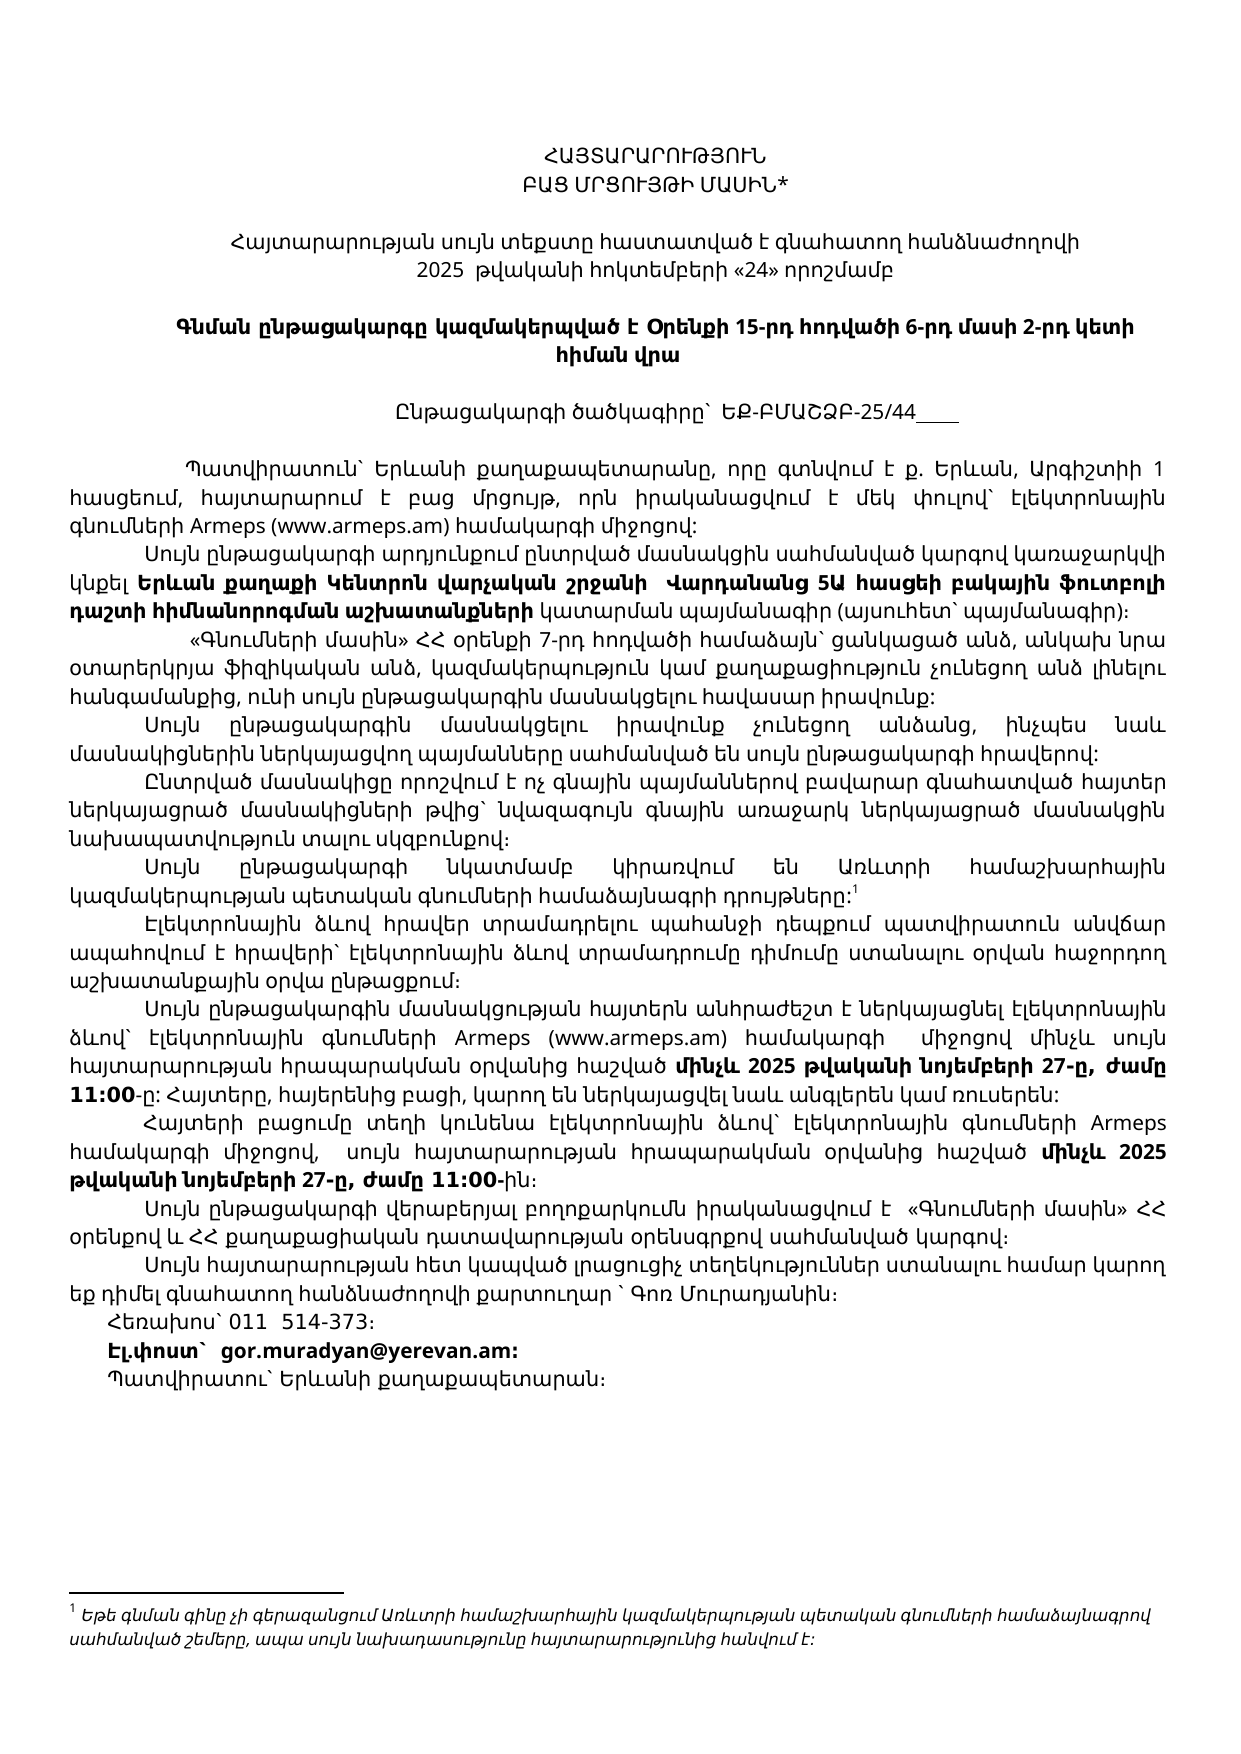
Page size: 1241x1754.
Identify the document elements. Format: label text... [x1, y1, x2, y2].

text Հայտարարության սույն տեքստը հաստատված է գնահատող հանձնաժողովի [69, 227, 1167, 255]
text Սույն ընթացակարգին մասնակցելու իրավունք չունեցող անձանց, ինչպես նաև մասնակիցներին ներկայացվող պայմանները սահմանված են սույն ընթացակարգի հրավերով: [69, 710, 1167, 767]
text Ընտրված մասնակիցը որոշվում է ոչ գնային պայմաններով բավարար գնահատված հայտեր ներկայացրած մասնակիցների թվից` նվազագույն գնային առաջարկ ներկայացրած մասնակցին նախապատվություն տալու սկզբունքով։ [69, 767, 1167, 852]
text Սույն ընթացակարգի արդյունքում ընտրված մասնակցին սահմանված կարգով կառաջարկվի կնքել Երևան քաղաքի Կենտրոն վարչական շրջանի Վարդանանց 5Ա հասցեի բակային ֆուտբոլի դաշտի հիմնանորոգման աշխատանքների կատարման պայմանագիր (այսուհետ` պայմանագիր)։ [69, 539, 1167, 625]
text Պատվիրատուն` Երևանի քաղաքապետարանը, որը գտնվում է ք. Երևան, Արգիշտիի 1 հասցեում, հայտարարում է բաց մրցույթ, որն իրականացվում է մեկ փուլով` էլեկտրոնային գնումների Armeps (www.armeps.am) համակարգի միջոցով: [69, 454, 1167, 539]
text Սույն ընթացակարգի նկատմամբ կիրառվում են Առևտրի համաշխարհային կազմակերպության պետական գնումների համաձայնագրի դրույթները: [69, 852, 1167, 909]
text Սույն ընթացակարգի վերաբերյալ բողոքարկումն իրականացվում է «Գնումների մասին» ՀՀ օրենքով և ՀՀ քաղաքացիական դատավարության օրենսգրքով սահմանված կարգով։ [69, 1194, 1167, 1251]
text «Գնումների մասին» ՀՀ օրենքի 7-րդ հոդվածի համաձայն` ցանկացած անձ, անկախ նրա օտարերկրյա ֆիզիկական անձ, կազմակերպություն կամ քաղաքացիություն չունեցող անձ լինելու հանգամանքից, ունի սույն ընթացակարգին մասնակցելու հավասար իրավունք: [69, 625, 1167, 710]
text Պատվիրատու` Երևանի քաղաքապետարան։ [69, 1364, 1167, 1393]
text Հեռախոս` 011 514-373։ [69, 1307, 1167, 1336]
text ԲԱՑ ՄՐՑՈՒՅԹԻ ՄԱՍԻՆ* [69, 170, 1167, 198]
text Սույն ընթացակարգին մասնակցության հայտերն անհրաժեշտ է ներկայացնել էլեկտրոնային ձևով` էլեկտրոնային գնումների Armeps (www.armeps.am) համակարգի միջոցով մինչև սույն հայտարարության հրապարակման օրվանից հաշված մինչև 2025 թվականի նոյեմբերի 27-ը, ժամը 11:00-ը: Հայտերը, հայերենից բացի, կարող են ներկայացվել նաև անգլերեն կամ ռուսերեն: [69, 994, 1167, 1108]
text Հայտերի բացումը տեղի կունենա էլեկտրոնային ձևով` էլեկտրոնային գնումների Armeps համակարգի միջոցով, սույն հայտարարության հրապարակման օրվանից հաշված մինչև 2025 թվականի նոյեմբերի 27-ը, ժամը 11:00-ին։ [69, 1108, 1167, 1194]
text 2025 թվականի հոկտեմբերի «24» որոշմամբ [69, 255, 1167, 284]
text Էլ.փոստ` gor.muradyan@yerevan.am։ [69, 1336, 1167, 1364]
text Էլեկտրոնային ձևով հրավեր տրամադրելու պահանջի դեպքում պատվիրատուն անվճար ապահովում է հրավերի` էլեկտրոնային ձևով տրամադրումը դիմումը ստանալու օրվան հաջորդող աշխատանքային օրվա ընթացքում։ [69, 909, 1167, 994]
text ՀԱՅՏԱՐԱՐՈՒԹՅՈՒՆ [69, 141, 1167, 170]
text Գնման ընթացակարգը կազմակերպված է Օրենքի 15-րդ հոդվածի 6-րդ մասի 2-րդ կետի հիման վրա [69, 312, 1167, 369]
text Ընթացակարգի ծածկագիրը` ԵՔ-ԲՄԱՇՁԲ-25/44 [69, 397, 1167, 426]
text Սույն հայտարարության հետ կապված լրացուցիչ տեղեկություններ ստանալու համար կարող եք դիմել գնահատող հանձնաժողովի քարտուղար ` Գոռ Մուրադյանին։ [69, 1251, 1167, 1307]
